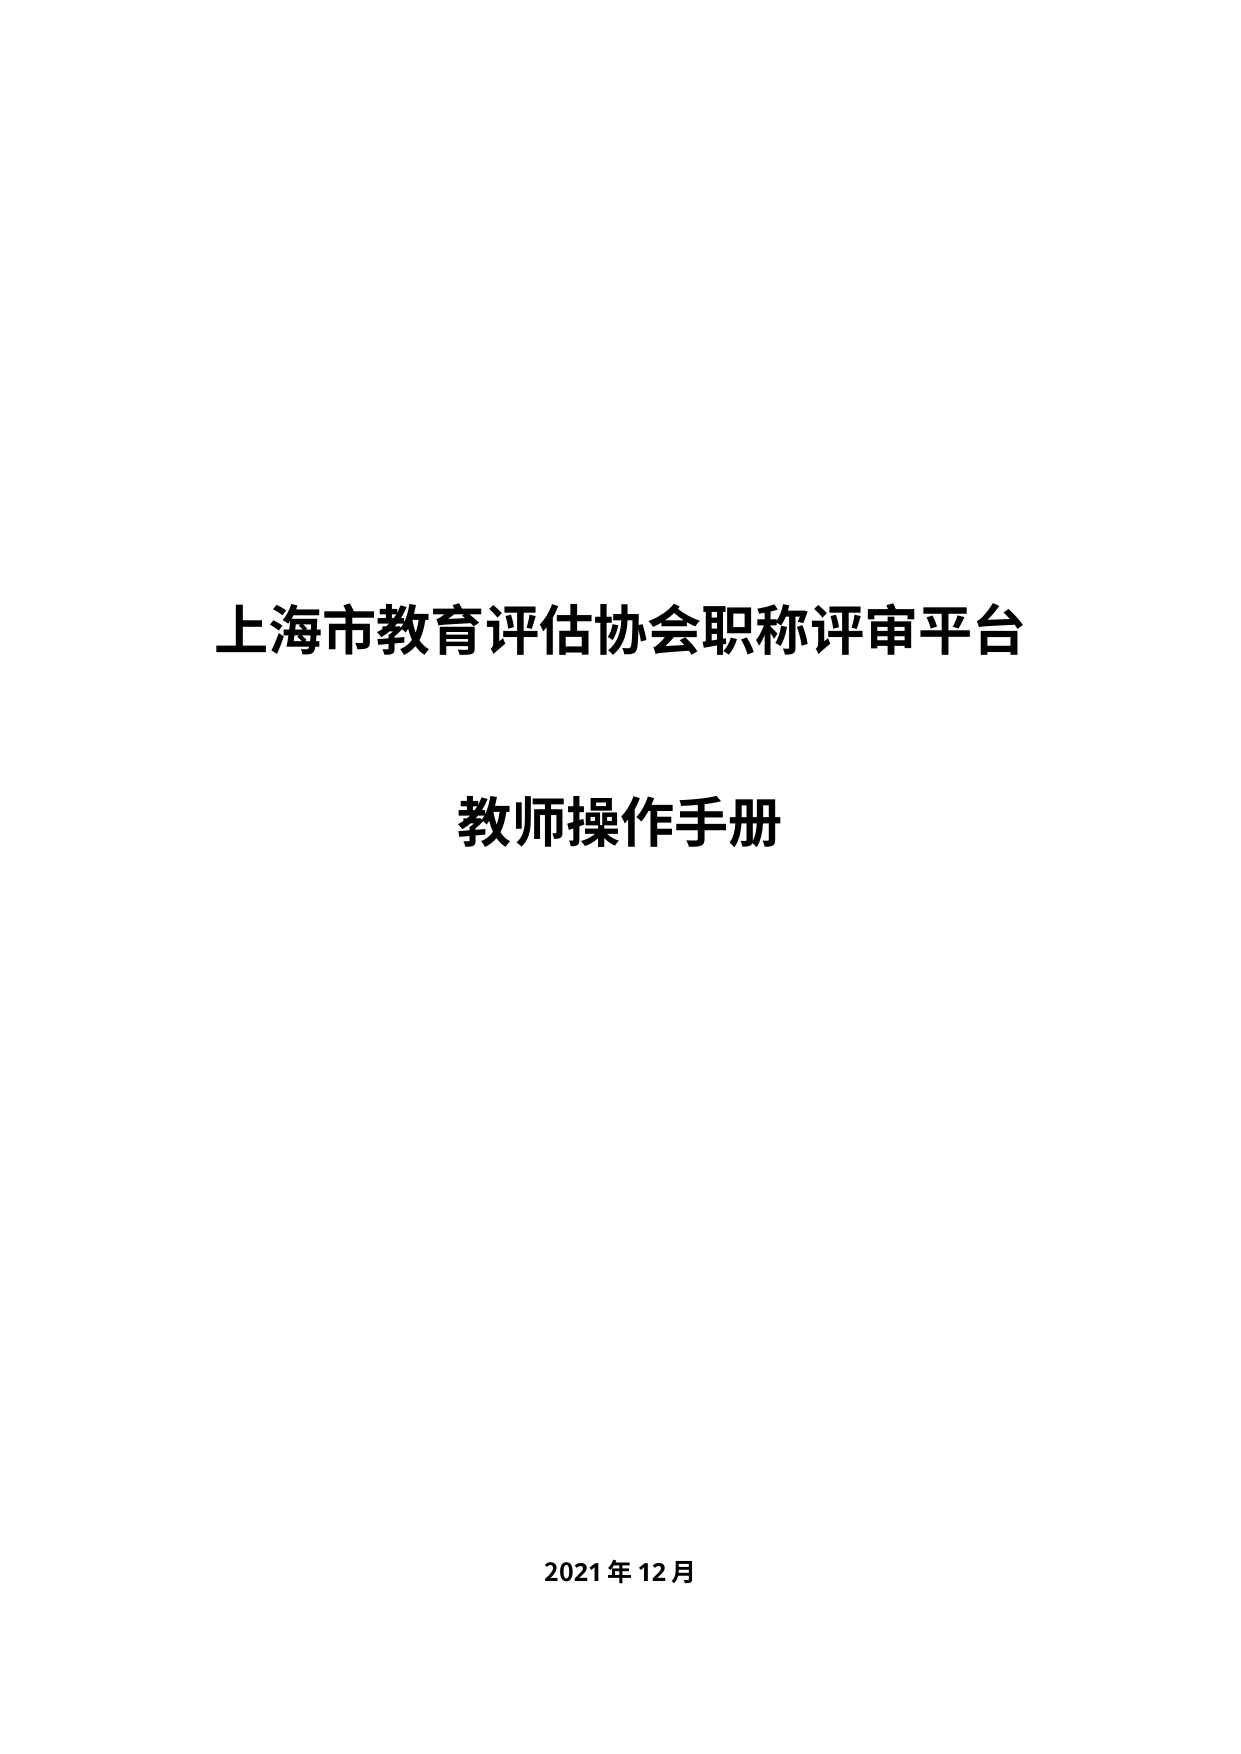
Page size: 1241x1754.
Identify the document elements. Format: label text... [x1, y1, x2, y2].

text 2021年12月 [187, 1553, 1053, 1589]
text 教师操作手册 [187, 780, 1053, 858]
text 上海市教育评估协会职称评审平台 [187, 587, 1053, 666]
